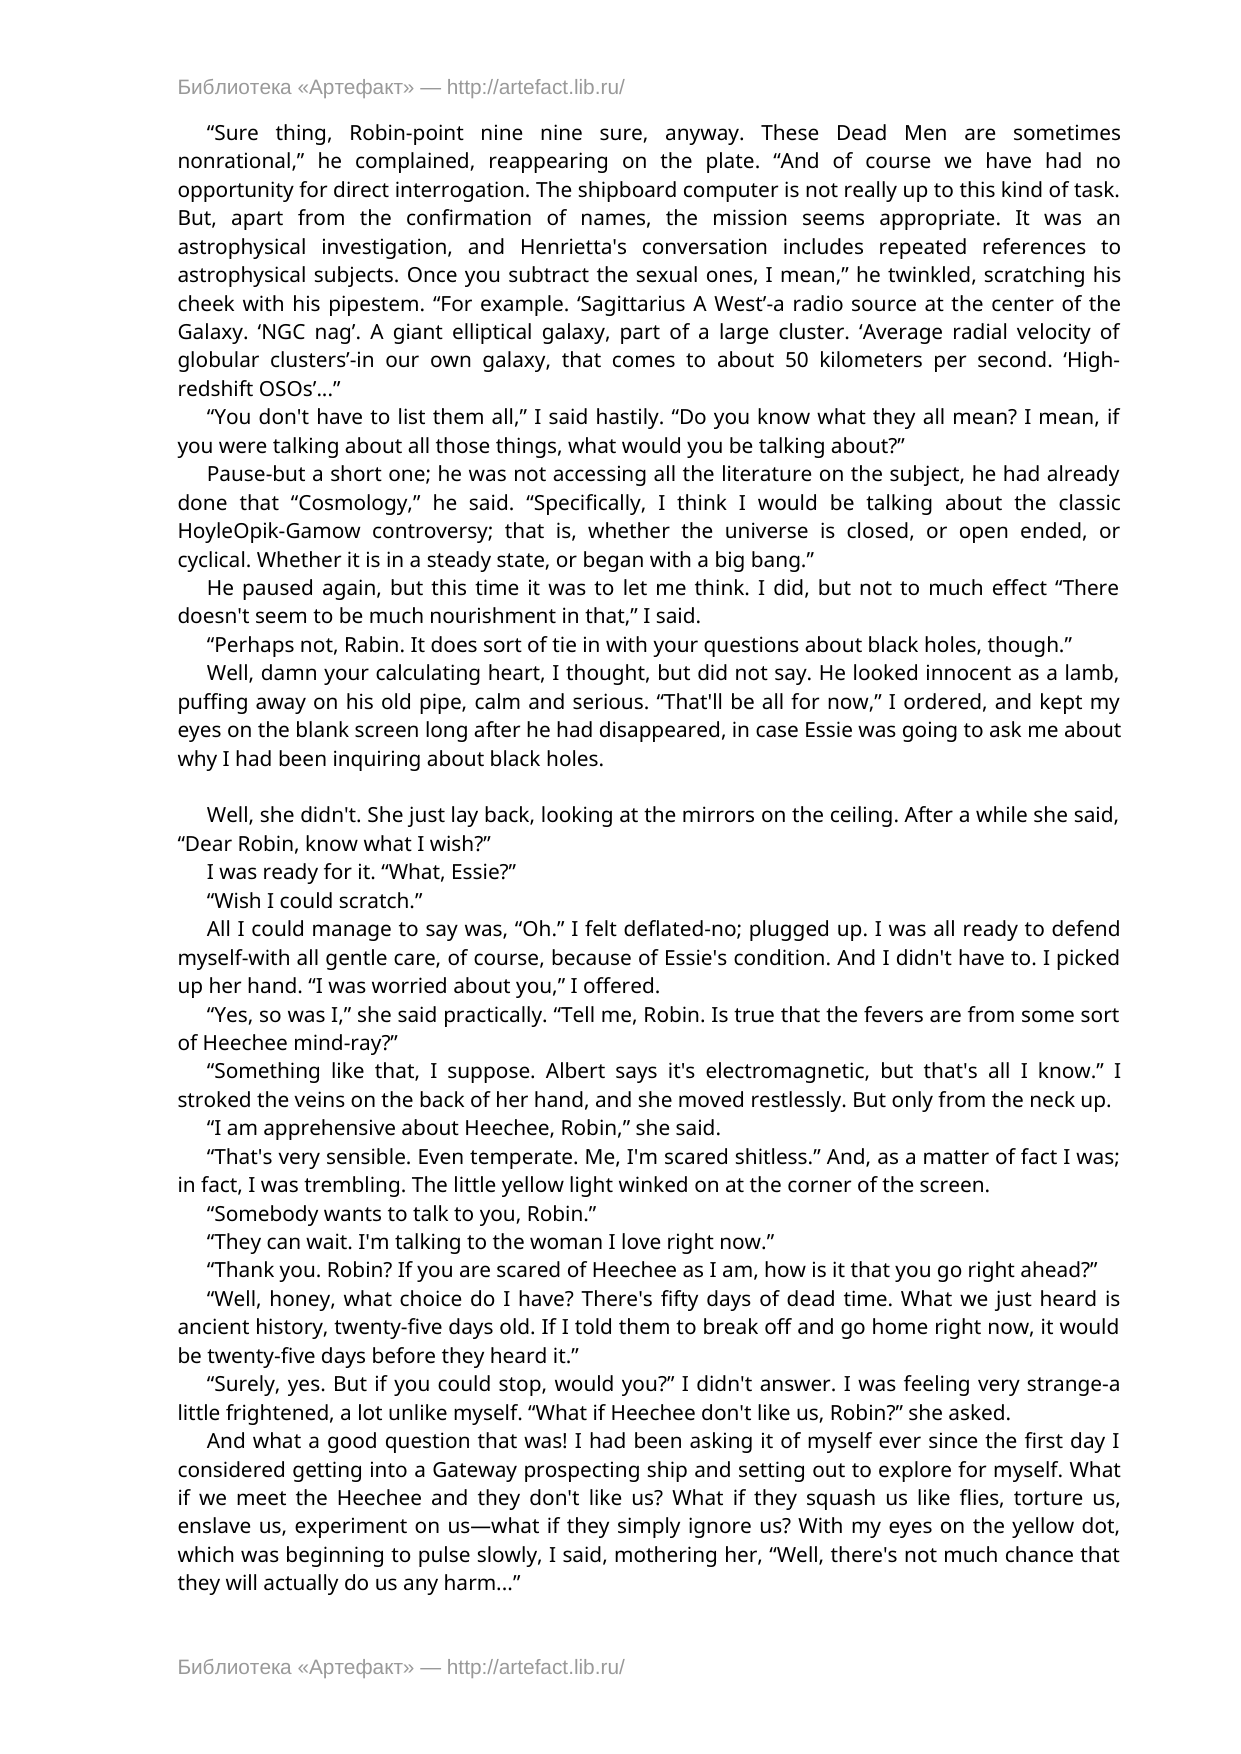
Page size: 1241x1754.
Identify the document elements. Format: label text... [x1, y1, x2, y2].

text “You don't have to list them all,” I said hastily. “Do you know what they all mean? I mean, if you were talking about all those things, what would you be talking about?” [177, 402, 1122, 459]
text “Thank you. Robin? If you are scared of Heechee as I am, how is it that you go right ahead?” [177, 1256, 1122, 1284]
text Pause-but a short one; he was not accessing all the literature on the subject, he had already done that “Cosmology,” he said. “Specifically, I think I would be talking about the classic HoyleOpik-Gamow controversy; that is, whether the universe is closed, or open ended, or cyclical. Whether it is in a steady state, or began with a big bang.” [177, 459, 1122, 573]
text He paused again, but this time it was to let me think. I did, but not to much effect “There doesn't seem to be much nourishment in that,” I said. [177, 573, 1122, 630]
text “That's very sensible. Even temperate. Me, I'm scared shitless.” And, as a matter of fact I was; in fact, I was trembling. The little yellow light winked on at the corner of the screen. [177, 1142, 1122, 1199]
text I was ready for it. “What, Essie?” [177, 857, 1122, 886]
text “Surely, yes. But if you could stop, would you?” I didn't answer. I was feeling very strange-a little frightened, a lot unlike myself. “What if Heechee don't like us, Robin?” she asked. [177, 1369, 1122, 1426]
text “Well, honey, what choice do I have? There's fifty days of dead time. What we just heard is ancient history, twenty-five days old. If I told them to break off and go home right now, it would be twenty-five days before they heard it.” [177, 1284, 1122, 1369]
text And what a good question that was! I had been asking it of myself ever since the first day I considered getting into a Gateway prospecting ship and setting out to explore for myself. What if we meet the Heechee and they don't like us? What if they squash us like flies, torture us, enslave us, experiment on us—what if they simply ignore us? With my eyes on the yellow dot, which was beginning to pulse slowly, I said, mothering her, “Well, there's not much chance that they will actually do us any harm...” [177, 1426, 1122, 1597]
text “Perhaps not, Rabin. It does sort of tie in with your questions about black holes, though.” [177, 630, 1122, 658]
text “Sure thing, Robin-point nine nine sure, anyway. These Dead Men are sometimes nonrational,” he complained, reappearing on the plate. “And of course we have had no opportunity for direct interrogation. The shipboard computer is not really up to this kind of task. But, apart from the confirmation of names, the mission seems appropriate. It was an astrophysical investigation, and Henrietta's conversation includes repeated references to astrophysical subjects. Once you subtract the sexual ones, I mean,” he twinkled, scratching his cheek with his pipestem. “For example. ‘Sagittarius A West’-a radio source at the center of the Galaxy. ‘NGC nag’. A giant elliptical galaxy, part of a large cluster. ‘Average radial velocity of globular clusters’-in our own galaxy, that comes to about 50 kilometers per second. ‘High-redshift OSOs’...” [177, 118, 1122, 402]
text “I am apprehensive about Heechee, Robin,” she said. [177, 1113, 1122, 1142]
text “They can wait. I'm talking to the woman I love right now.” [177, 1227, 1122, 1256]
text All I could manage to say was, “Oh.” I felt deflated-no; plugged up. I was all ready to defend myself-with all gentle care, of course, because of Essie's condition. And I didn't have to. I picked up her hand. “I was worried about you,” I offered. [177, 914, 1122, 1000]
text “Yes, so was I,” she said practically. “Tell me, Robin. Is true that the fevers are from some sort of Heechee mind-ray?” [177, 1000, 1122, 1057]
text “Wish I could scratch.” [177, 886, 1122, 914]
text Well, damn your calculating heart, I thought, but did not say. He looked innocent as a lamb, puffing away on his old pipe, calm and serious. “That'll be all for now,” I ordered, and kept my eyes on the blank screen long after he had disappeared, in case Essie was going to ask me about why I had been inquiring about black holes. [177, 658, 1122, 772]
text “Somebody wants to talk to you, Robin.” [177, 1199, 1122, 1227]
text Well, she didn't. She just lay back, looking at the mirrors on the ceiling. After a while she said, “Dear Robin, know what I wish?” [177, 801, 1122, 857]
text “Something like that, I suppose. Albert says it's electromagnetic, but that's all I know.” I stroked the veins on the back of her hand, and she moved restlessly. But only from the neck up. [177, 1057, 1122, 1113]
